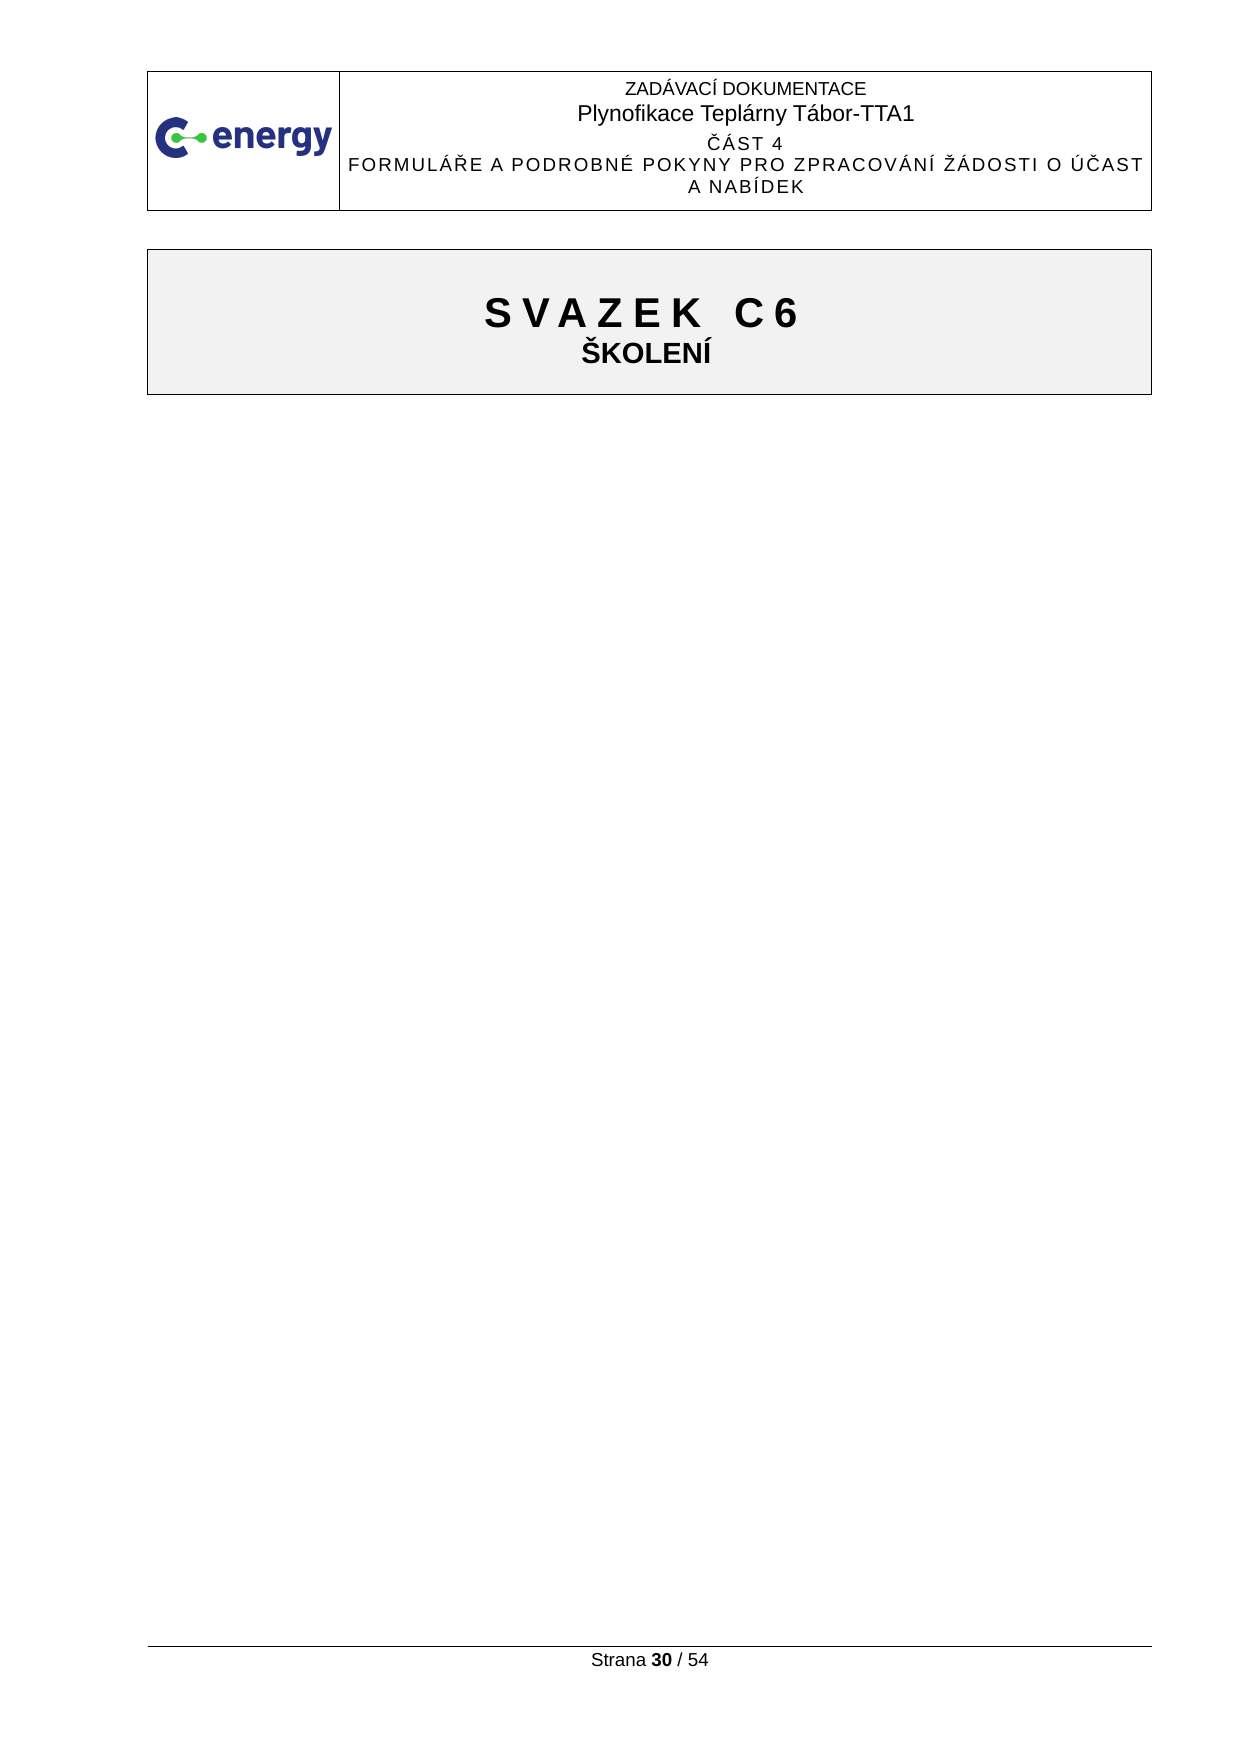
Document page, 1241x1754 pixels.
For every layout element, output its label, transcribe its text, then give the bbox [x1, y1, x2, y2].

table_header Svazek C6 Školení [148, 250, 1151, 394]
picture [155, 117, 332, 158]
